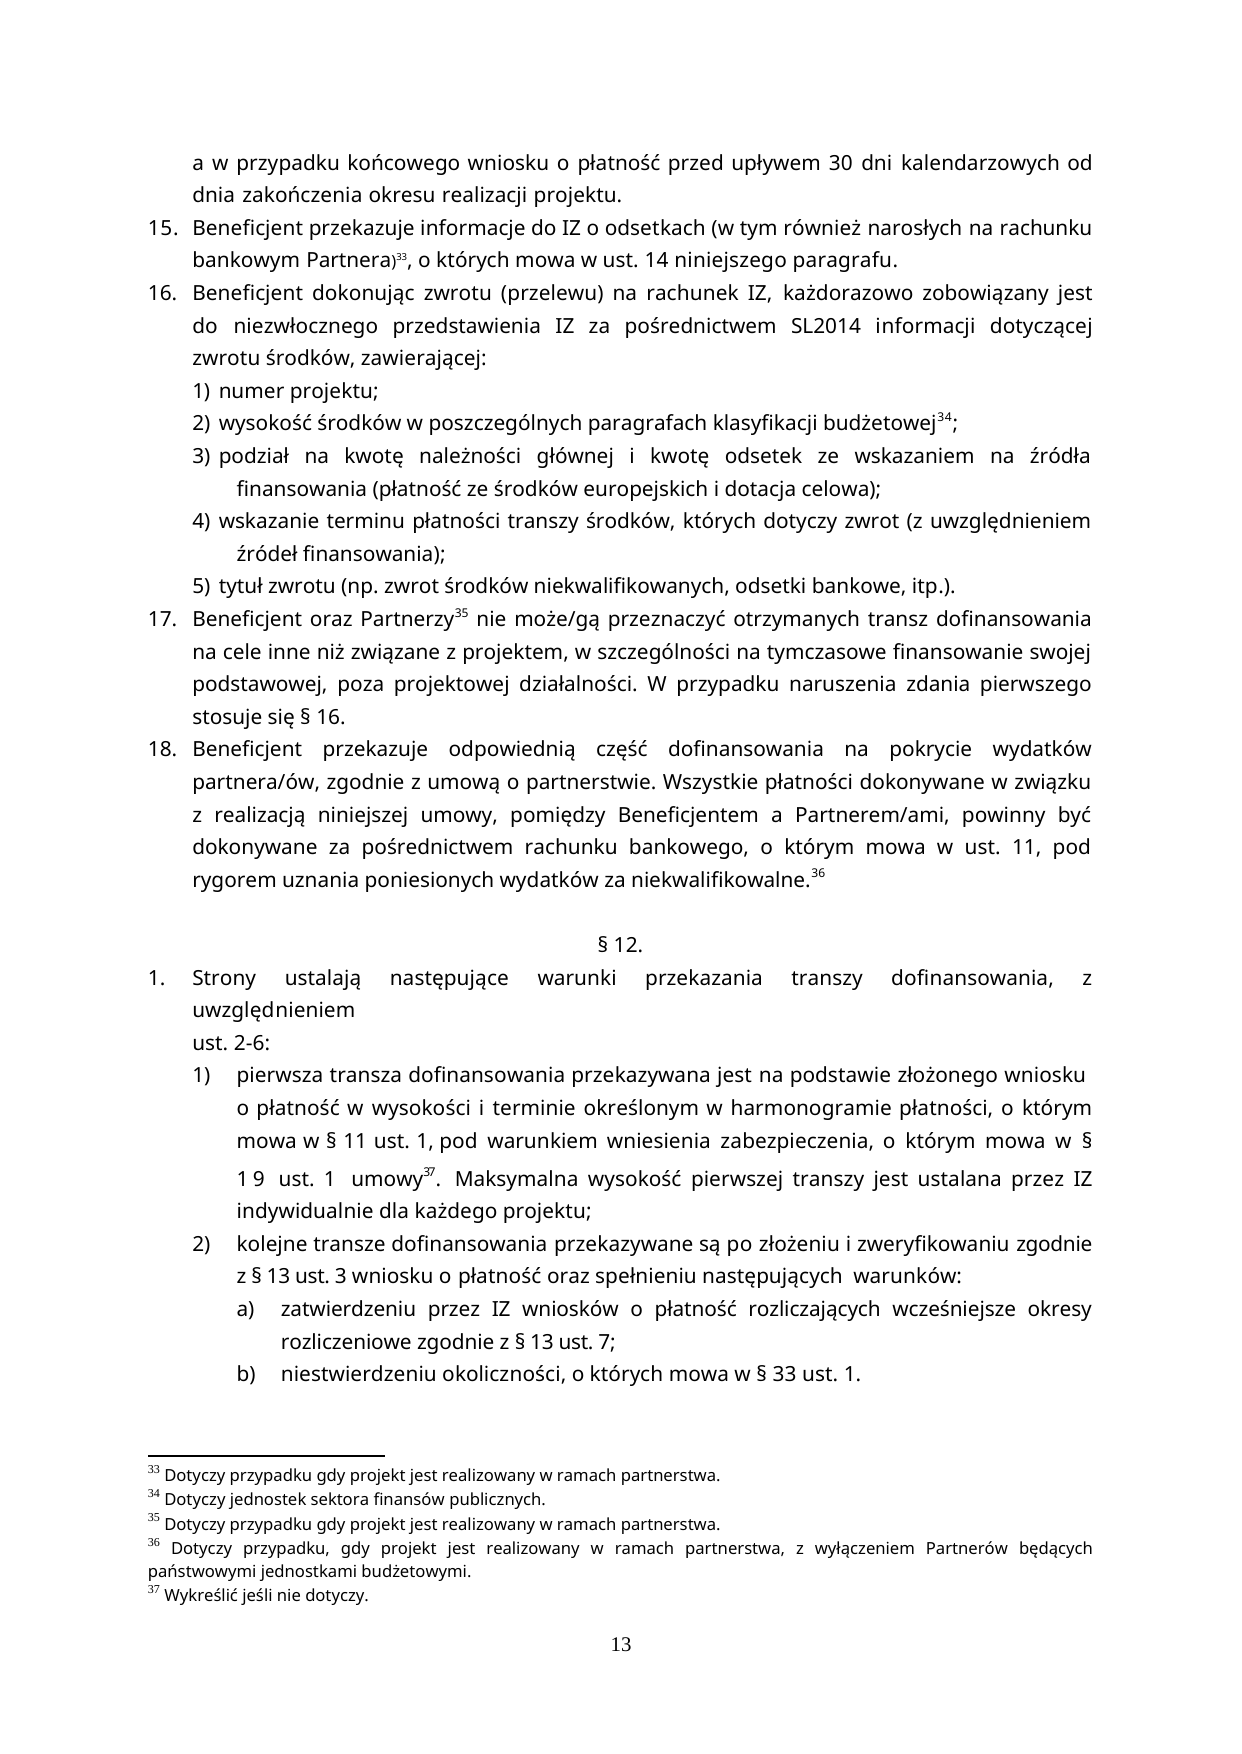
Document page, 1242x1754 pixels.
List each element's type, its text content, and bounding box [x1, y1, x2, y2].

list kolejne transze dofinansowania przekazywane są po złożeniu i zweryfikowaniu zgodnie z § 13 ust. 3 wniosku o płatność oraz spełnieniu następujących warunków: [192, 1229, 1092, 1290]
list tytuł zwrotu (np. zwrot środków niekwalifikowanych, odsetki bankowe, itp.). [192, 572, 1092, 600]
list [148, 148, 1092, 209]
list podział na kwotę należności głównej i kwotę odsetek ze wskazaniem na źródła finansowania (płatność ze środków europejskich i dotacja celowa); [192, 441, 1092, 502]
text § 12. [148, 930, 1092, 959]
list wysokość środków w poszczególnych paragrafach klasyfikacji budżetowej; [192, 408, 1092, 437]
list numer projektu; [192, 376, 1092, 404]
list wskazanie terminu płatności transzy środków, których dotyczy zwrot (z uwzględnieniem źródeł finansowania); [192, 506, 1092, 567]
list Beneficjent oraz Partnerzy nie może/gą przeznaczyć otrzymanych transz dofinansowania na cele inne niż związane z projektem, w szczególności na tymczasowe finansowanie swojej podstawowej, poza projektowej działalności. W przypadku naruszenia zdania pierwszego stosuje się § 16. [148, 604, 1092, 730]
list pierwsza transza dofinansowania przekazywana jest na podstawie złożonego wniosku o płatność w wysokości i terminie określonym w harmonogramie płatności, o którym mowa w § 11 ust. 1, pod warunkiem wniesienia zabezpieczenia, o którym mowa w § 19 ust. 1 umowy. Maksymalna wysokość pierwszej transzy jest ustalana przez IZ indywidualnie dla każdego projektu; [192, 1061, 1092, 1225]
list zatwierdzeniu przez IZ wniosków o płatność rozliczających wcześniejsze okresy rozliczeniowe zgodnie z § 13 ust. 7; [236, 1294, 1092, 1355]
list niestwierdzeniu okoliczności, o których mowa w § 33 ust. 1. [236, 1359, 1092, 1388]
list Beneficjent przekazuje odpowiednią część dofinansowania na pokrycie wydatków partnera/ów, zgodnie z umową o partnerstwie. Wszystkie płatności dokonywane w związku z realizacją niniejszej umowy, pomiędzy Beneficjentem a Partnerem/ami, powinny być dokonywane za pośrednictwem rachunku bankowego, o którym mowa w ust. 11, pod rygorem uznania poniesionych wydatków za niekwalifikowalne. [148, 734, 1092, 893]
list Strony ustalają następujące warunki przekazania transzy dofinansowania, z uwzględnieniem ust. 2-6: [148, 963, 1092, 1056]
list Beneficjent dokonując zwrotu (przelewu) na rachunek IZ, każdorazowo zobowiązany jest do niezwłocznego przedstawienia IZ za pośrednictwem SL2014 informacji dotyczącej zwrotu środków, zawierającej: [148, 278, 1092, 372]
list Beneficjent przekazuje informacje do IZ o odsetkach (w tym również narosłych na rachunku bankowym Partnera), o których mowa w ust. 14 niniejszego paragrafu. [148, 213, 1092, 274]
